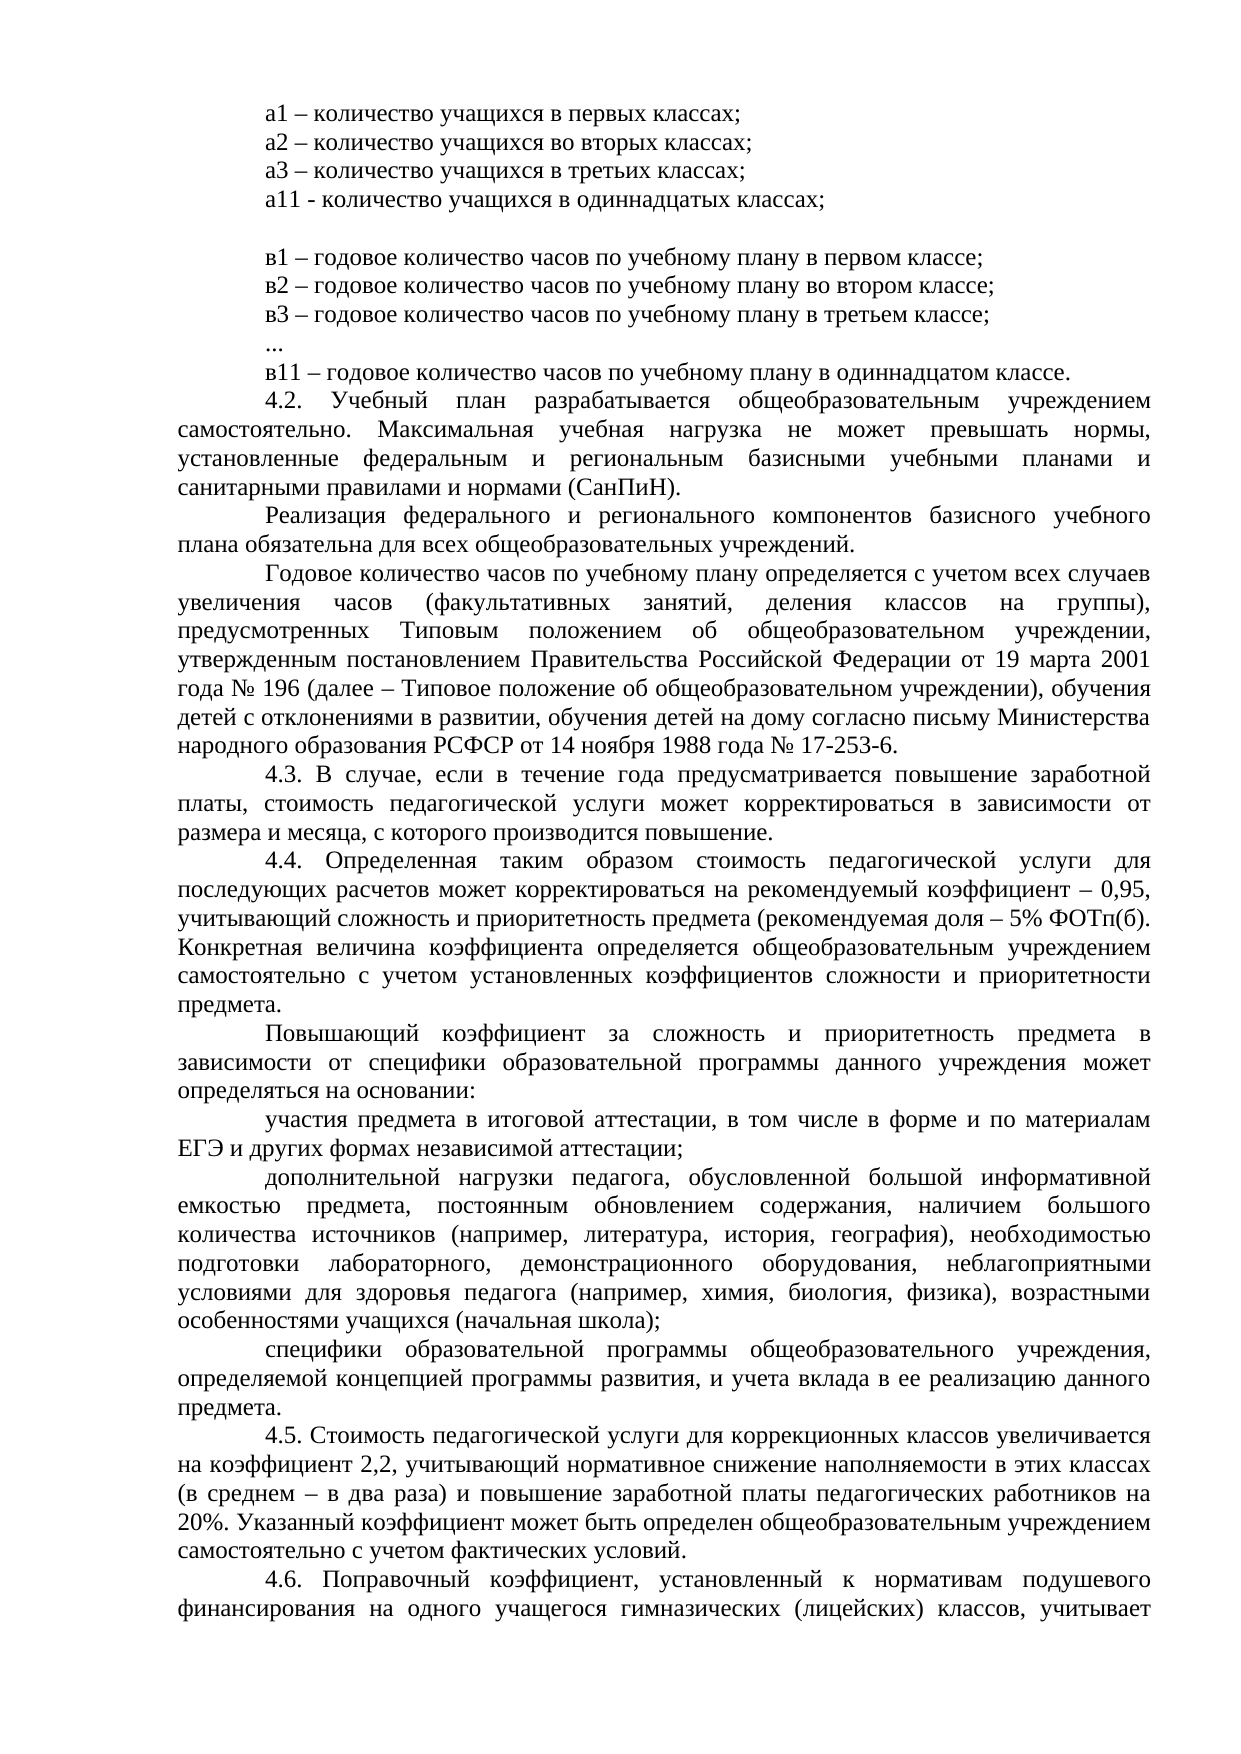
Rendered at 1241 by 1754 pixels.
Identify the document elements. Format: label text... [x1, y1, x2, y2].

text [177, 1564, 1152, 1622]
text а1 – количество учащихся в первых классах; [177, 98, 1152, 127]
text в3 – годовое количество часов по учебному плану в третьем классе; [177, 299, 1152, 328]
text ... [177, 328, 1152, 357]
text 4.2. Учебный план разрабатывается общеобразовательным учреждением самостоятельно. Максимальная учебная нагрузка не может превышать нормы, установленные федеральным и региональным базисными учебными планами и санитарными правилами и нормами (СанПиН). [177, 385, 1152, 500]
text специфики образовательной программы общеобразовательного учреждения, определяемой концепцией программы развития, и учета вклада в ее реализацию данного предмета. [177, 1334, 1152, 1420]
text в2 – годовое количество часов по учебному плану во втором классе; [177, 270, 1152, 299]
text участия предмета в итоговой аттестации, в том числе в форме и по материалам ЕГЭ и других формах независимой аттестации; [177, 1104, 1152, 1162]
text а11 - количество учащихся в одиннадцатых классах; [177, 184, 1152, 213]
text Годовое количество часов по учебному плану определяется с учетом всех случаев увеличения часов (факультативных занятий, деления классов на группы), предусмотренных Типовым положением об общеобразовательном учреждении, утвержденным постановлением Правительства Российской Федерации от 19 марта 2001 года № 196 (далее – Типовое положение об общеобразовательном учреждении), обучения детей с отклонениями в развитии, обучения детей на дому согласно письму Министерства народного образования РСФСР от 14 ноября 1988 года № 17-253-6. [177, 558, 1152, 759]
text Реализация федерального и регионального компонентов базисного учебного плана обязательна для всех общеобразовательных учреждений. [177, 500, 1152, 558]
text дополнительной нагрузки педагога, обусловленной большой информативной емкостью предмета, постоянным обновлением содержания, наличием большого количества источников (например, литература, история, география), необходимостью подготовки лабораторного, демонстрационного оборудования, неблагоприятными условиями для здоровья педагога (например, химия, биология, физика), возрастными особенностями учащихся (начальная школа); [177, 1162, 1152, 1334]
text а3 – количество учащихся в третьих классах; [177, 155, 1152, 184]
text в11 – годовое количество часов по учебному плану в одиннадцатом классе. [177, 357, 1152, 385]
text а2 – количество учащихся во вторых классах; [177, 127, 1152, 155]
text в1 – годовое количество часов по учебному плану в первом классе; [177, 242, 1152, 270]
text 4.4. Определенная таким образом стоимость педагогической услуги для последующих расчетов может корректироваться на рекомендуемый коэффициент – 0,95, учитывающий сложность и приоритетность предмета (рекомендуемая доля – 5% ФОТп(б). Конкретная величина коэффициента определяется общеобразовательным учреждением самостоятельно с учетом установленных коэффициентов сложности и приоритетности предмета. [177, 845, 1152, 1018]
text 4.5. Стоимость педагогической услуги для коррекционных классов увеличивается на коэффициент 2,2, учитывающий нормативное снижение наполняемости в этих классах (в среднем – в два раза) и повышение заработной платы педагогических работников на 20%. Указанный коэффициент может быть определен общеобразовательным учреждением самостоятельно с учетом фактических условий. [177, 1420, 1152, 1564]
text 4.3. В случае, если в течение года предусматривается повышение заработной платы, стоимость педагогической услуги может корректироваться в зависимости от размера и месяца, с которого производится повышение. [177, 759, 1152, 845]
text Повышающий коэффициент за сложность и приоритетность предмета в зависимости от специфики образовательной программы данного учреждения может определяться на основании: [177, 1018, 1152, 1104]
